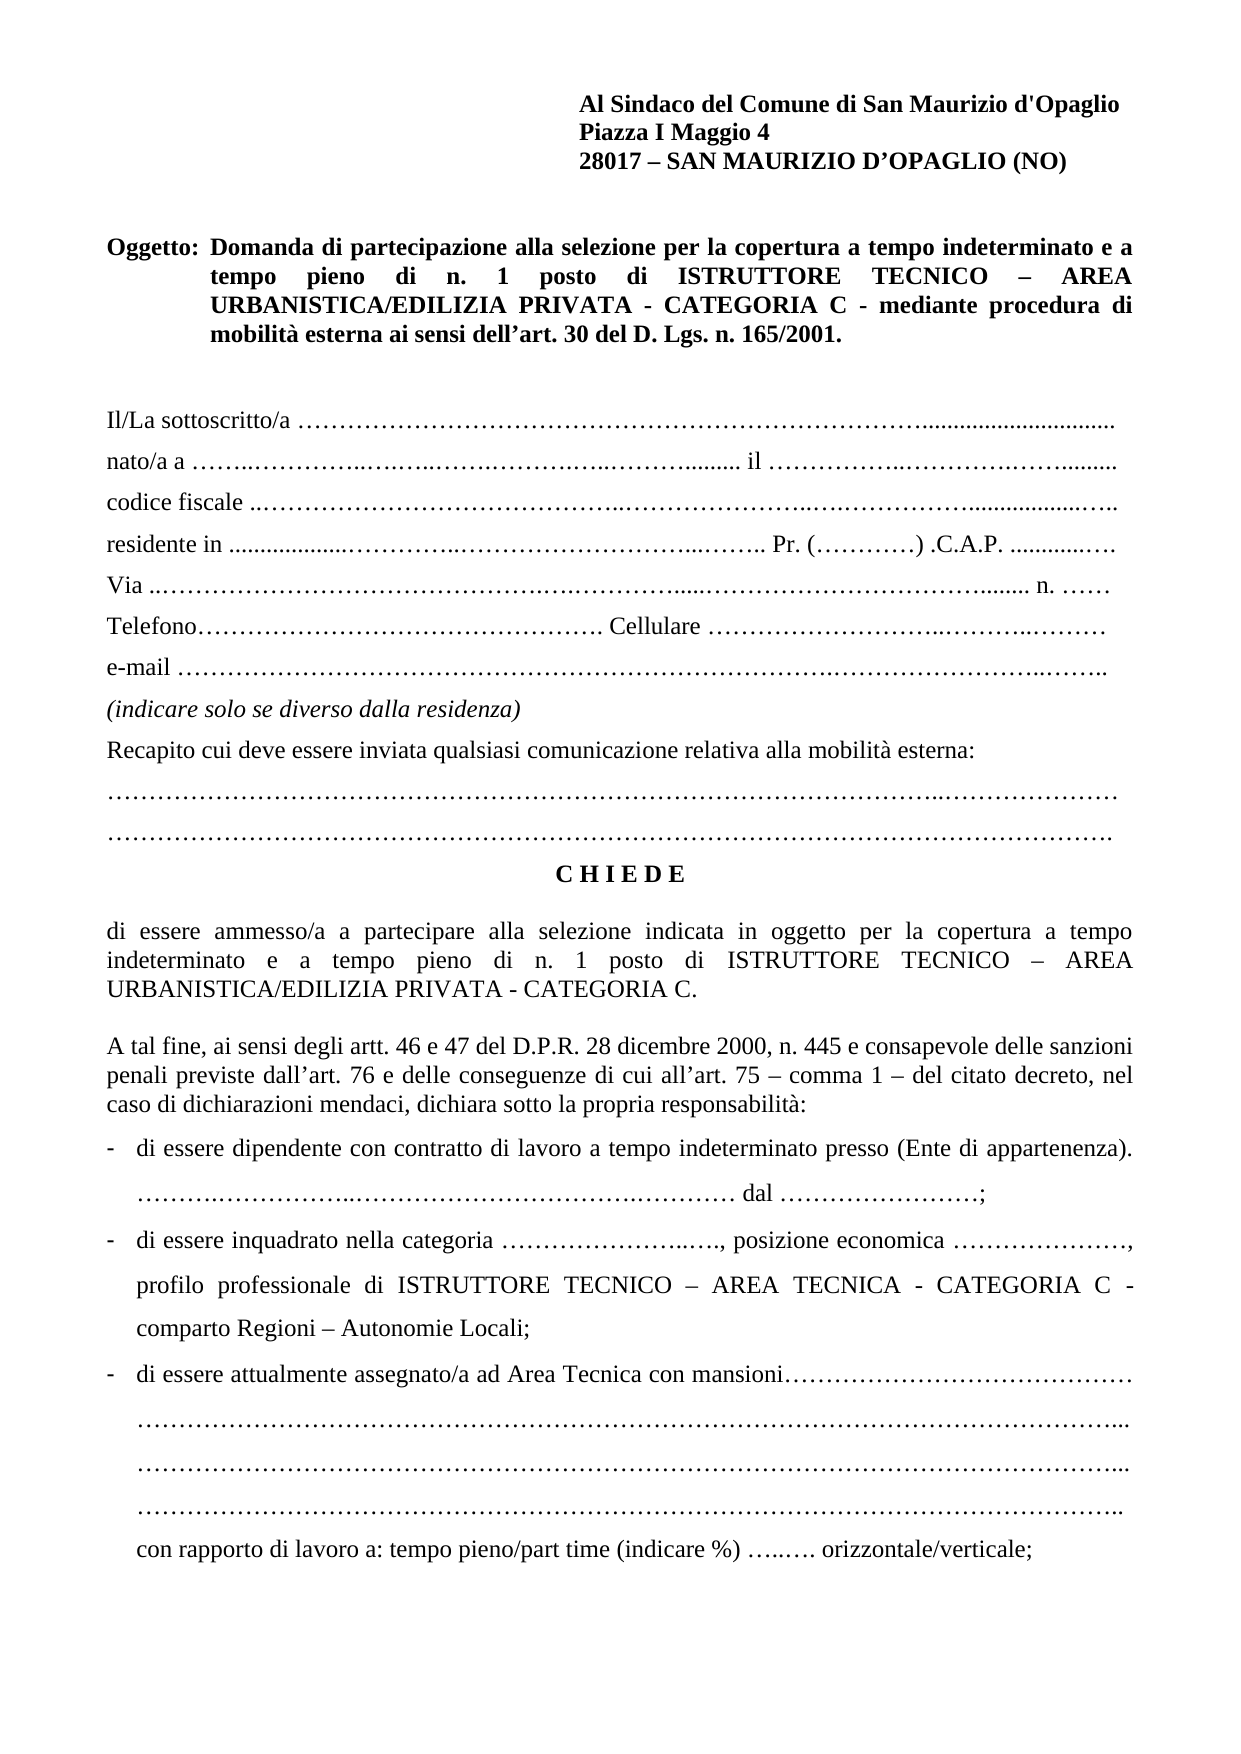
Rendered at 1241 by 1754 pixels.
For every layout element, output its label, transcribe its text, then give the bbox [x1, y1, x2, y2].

text C H I E D E [106, 859, 1134, 887]
text Recapito cui deve essere inviata qualsiasi comunicazione relativa alla mobilità esterna: [106, 735, 1134, 764]
text Via ..……………………………………….….………….....……………………………........ n. …… [106, 570, 1134, 599]
text ………………………………………………………………………………………………………... [136, 1448, 1134, 1476]
text Il/La sottoscritto/a …………………………………………………………………............................... [106, 405, 1134, 434]
text …………………………………………………………………………………………………………. [106, 817, 1134, 846]
text (indicare solo se diverso dalla residenza) [106, 694, 1134, 722]
list di essere inquadrato nella categoria …………………..…., posizione economica …………………, profilo professionale di ISTRUTTORE TECNICO – AREA TECNICA - CATEGORIA C - comparto Regioni – Autonomie Locali; [106, 1221, 1134, 1342]
list di essere dipendente con contratto di lavoro a tempo indeterminato presso (Ente di appartenenza).……….……………..…………………………….………… dal ……………………; [106, 1130, 1134, 1207]
text con rapporto di lavoro a: tempo pieno/part time (indicare %) …..…. orizzontale/verticale; [136, 1534, 1134, 1563]
text di essere ammesso/a a partecipare alla selezione indicata in oggetto per la copertura a tempo indeterminato e a tempo pieno di n. 1 posto di ISTRUTTORE TECNICO – AREA URBANISTICA/EDILIZIA PRIVATA - CATEGORIA C. [106, 916, 1134, 1002]
list di essere attualmente assegnato/a ad Area Tecnica con mansioni…………………………………… ………………………………………………………………………………………………………... [106, 1356, 1134, 1433]
text Al Sindaco del Comune di San Maurizio d'Opaglio [579, 89, 1134, 117]
text ……………………………………………………………………………………………………….. [136, 1491, 1134, 1519]
text ………………………………………………………………………………………..………………… [106, 776, 1134, 805]
text nato/a a ……..…………..….…..…….……….…..………......... il ……………..………….……......... [106, 446, 1134, 475]
text Oggetto: Domanda di partecipazione alla selezione per la copertura a tempo indeterminato e a tempo pieno di n. 1 posto di ISTRUTTORE TECNICO – AREA URBANISTICA/EDILIZIA PRIVATA - CATEGORIA C - mediante procedura di mobilità esterna ai sensi dell’art. 30 del D. Lgs. n. 165/2001. [106, 232, 1134, 347]
text A tal fine, ai sensi degli artt. 46 e 47 del D.P.R. 28 dicembre 2000, n. 445 e consapevole delle sanzioni penali previste dall’art. 76 e delle conseguenze di cui all’art. 75 – comma 1 – del citato decreto, nel caso di dichiarazioni mendaci, dichiara sotto la propria responsabilità: [106, 1031, 1134, 1117]
text residente in ...................…………..………………………...…….. Pr. (…………) .C.A.P. ............…. [106, 529, 1134, 557]
text Piazza I Maggio 4 [579, 117, 1134, 146]
text codice fiscale ..……………………………………..…………………..….……………..................….. [106, 487, 1134, 516]
text 28017 – SAN MAURIZIO D’OPAGLIO (NO) [579, 146, 1134, 175]
text Telefono…………………………………………. Cellulare ………………………..………..……… [106, 611, 1134, 640]
text e-mail …………………………………………………………………….……………………..…….. [106, 652, 1134, 681]
